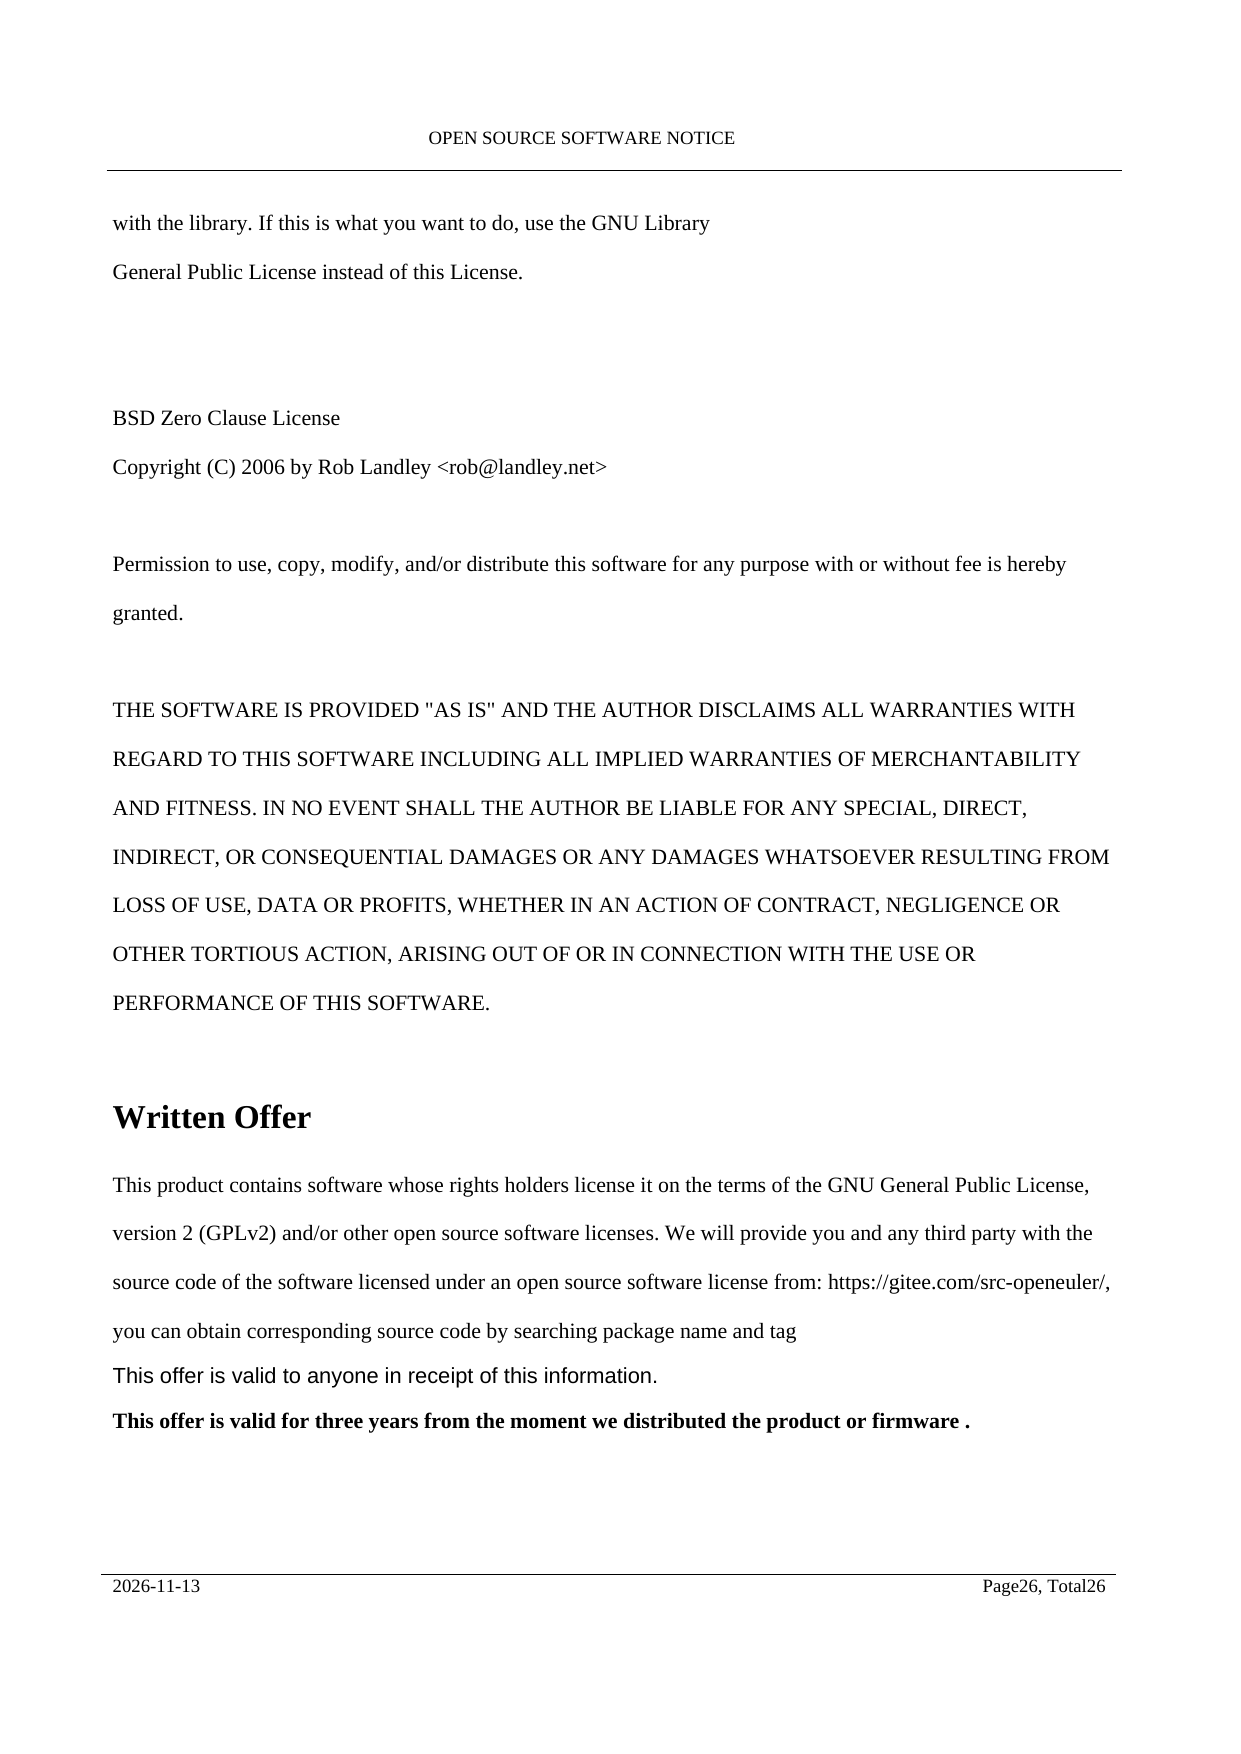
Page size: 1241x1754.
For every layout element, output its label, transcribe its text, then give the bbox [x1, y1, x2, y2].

text Written Offer [112, 1084, 1128, 1149]
text This offer is valid to anyone in receipt of this information. [112, 1359, 1128, 1392]
text This product contains software whose rights holders license it on the terms of the GNU General Public License, version 2 (GPLv2) and/or other open source software licenses. We will provide you and any third party with the source code of the software licensed under an open source software license from: https://gitee.com/src-openeuler/, you can obtain corresponding source code by searching package name and tag [112, 1168, 1128, 1347]
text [112, 206, 1128, 1068]
text This offer is valid for three years from the moment we distributed the product or firmware . [112, 1404, 1128, 1437]
